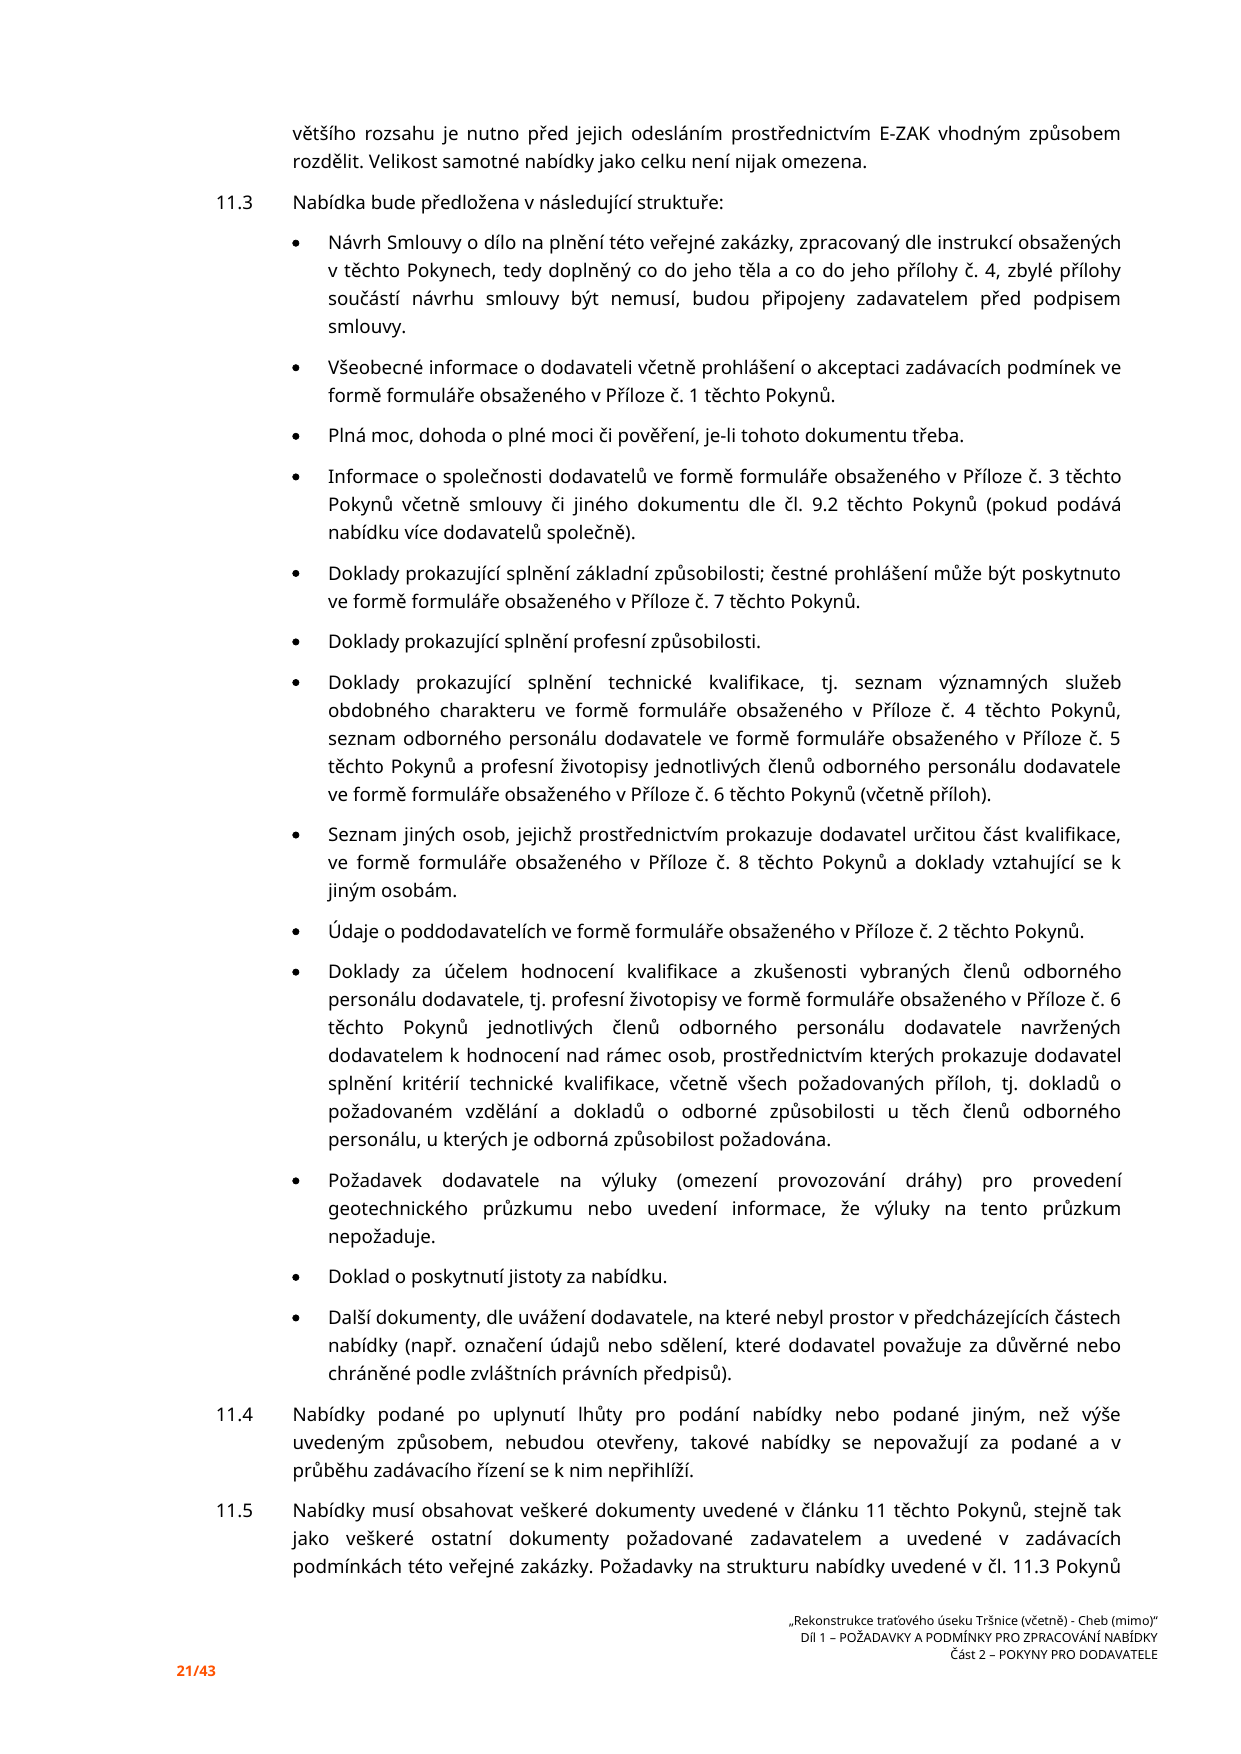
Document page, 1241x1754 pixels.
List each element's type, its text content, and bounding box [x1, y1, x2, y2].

text Plná moc, dohoda o plné moci či pověření, je-li tohoto dokumentu třeba. [292, 423, 1122, 448]
text Doklad o poskytnutí jistoty za nabídku. [292, 1264, 1122, 1289]
text Nabídky podané po uplynutí lhůty pro podání nabídky nebo podané jiným, než výše uvedeným způsobem, nebudou otevřeny, takové nabídky se nepovažují za podané a v průběhu zadávacího řízení se k nim nepřihlíží. [216, 1401, 1122, 1482]
text Seznam jiných osob, jejichž prostřednictvím prokazuje dodavatel určitou část kvalifikace, ve formě formuláře obsaženého v Příloze č. 8 těchto Pokynů a doklady vztahující se k jiným osobám. [292, 822, 1122, 903]
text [216, 121, 1122, 174]
text Doklady prokazující splnění profesní způsobilosti. [292, 628, 1122, 654]
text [216, 1497, 1122, 1579]
text Informace o společnosti dodavatelů ve formě formuláře obsaženého v Příloze č. 3 těchto Pokynů včetně smlouvy či jiného dokumentu dle čl. 9.2 těchto Pokynů (pokud podává nabídku více dodavatelů společně). [292, 463, 1122, 545]
text Návrh Smlouvy o dílo na plnění této veřejné zakázky, zpracovaný dle instrukcí obsažených v těchto Pokynech, tedy doplněný co do jeho těla a co do jeho přílohy č. 4, zbylé přílohy součástí návrhu smlouvy být nemusí, budou připojeny zadavatelem před podpisem smlouvy. [292, 230, 1122, 339]
text Údaje o poddodavatelích ve formě formuláře obsaženého v Příloze č. 2 těchto Pokynů. [292, 918, 1122, 944]
text Doklady prokazující splnění technické kvalifikace, tj. seznam významných služeb obdobného charakteru ve formě formuláře obsaženého v Příloze č. 4 těchto Pokynů, seznam odborného personálu dodavatele ve formě formuláře obsaženého v Příloze č. 5 těchto Pokynů a profesní životopisy jednotlivých členů odborného personálu dodavatele ve formě formuláře obsaženého v Příloze č. 6 těchto Pokynů (včetně příloh). [292, 669, 1122, 807]
text Doklady za účelem hodnocení kvalifikace a zkušenosti vybraných členů odborného personálu dodavatele, tj. profesní životopisy ve formě formuláře obsaženého v Příloze č. 6 těchto Pokynů jednotlivých členů odborného personálu dodavatele navržených dodavatelem k hodnocení nad rámec osob, prostřednictvím kterých prokazuje dodavatel splnění kritérií technické kvalifikace, včetně všech požadovaných příloh, tj. dokladů o požadovaném vzdělání a dokladů o odborné způsobilosti u těch členů odborného personálu, u kterých je odborná způsobilost požadována. [292, 959, 1122, 1152]
text Další dokumenty, dle uvážení dodavatele, na které nebyl prostor v předcházejících částech nabídky (např. označení údajů nebo sdělení, které dodavatel považuje za důvěrné nebo chráněné podle zvláštních právních předpisů). [292, 1304, 1122, 1386]
text Nabídka bude předložena v následující struktuře: [216, 189, 1122, 215]
text Doklady prokazující splnění základní způsobilosti; čestné prohlášení může být poskytnuto ve formě formuláře obsaženého v Příloze č. 7 těchto Pokynů. [292, 560, 1122, 613]
text Všeobecné informace o dodavateli včetně prohlášení o akceptaci zadávacích podmínek ve formě formuláře obsaženého v Příloze č. 1 těchto Pokynů. [292, 354, 1122, 408]
text Požadavek dodavatele na výluky (omezení provozování dráhy) pro provedení geotechnického průzkumu nebo uvedení informace, že výluky na tento průzkum nepožaduje. [292, 1167, 1122, 1249]
